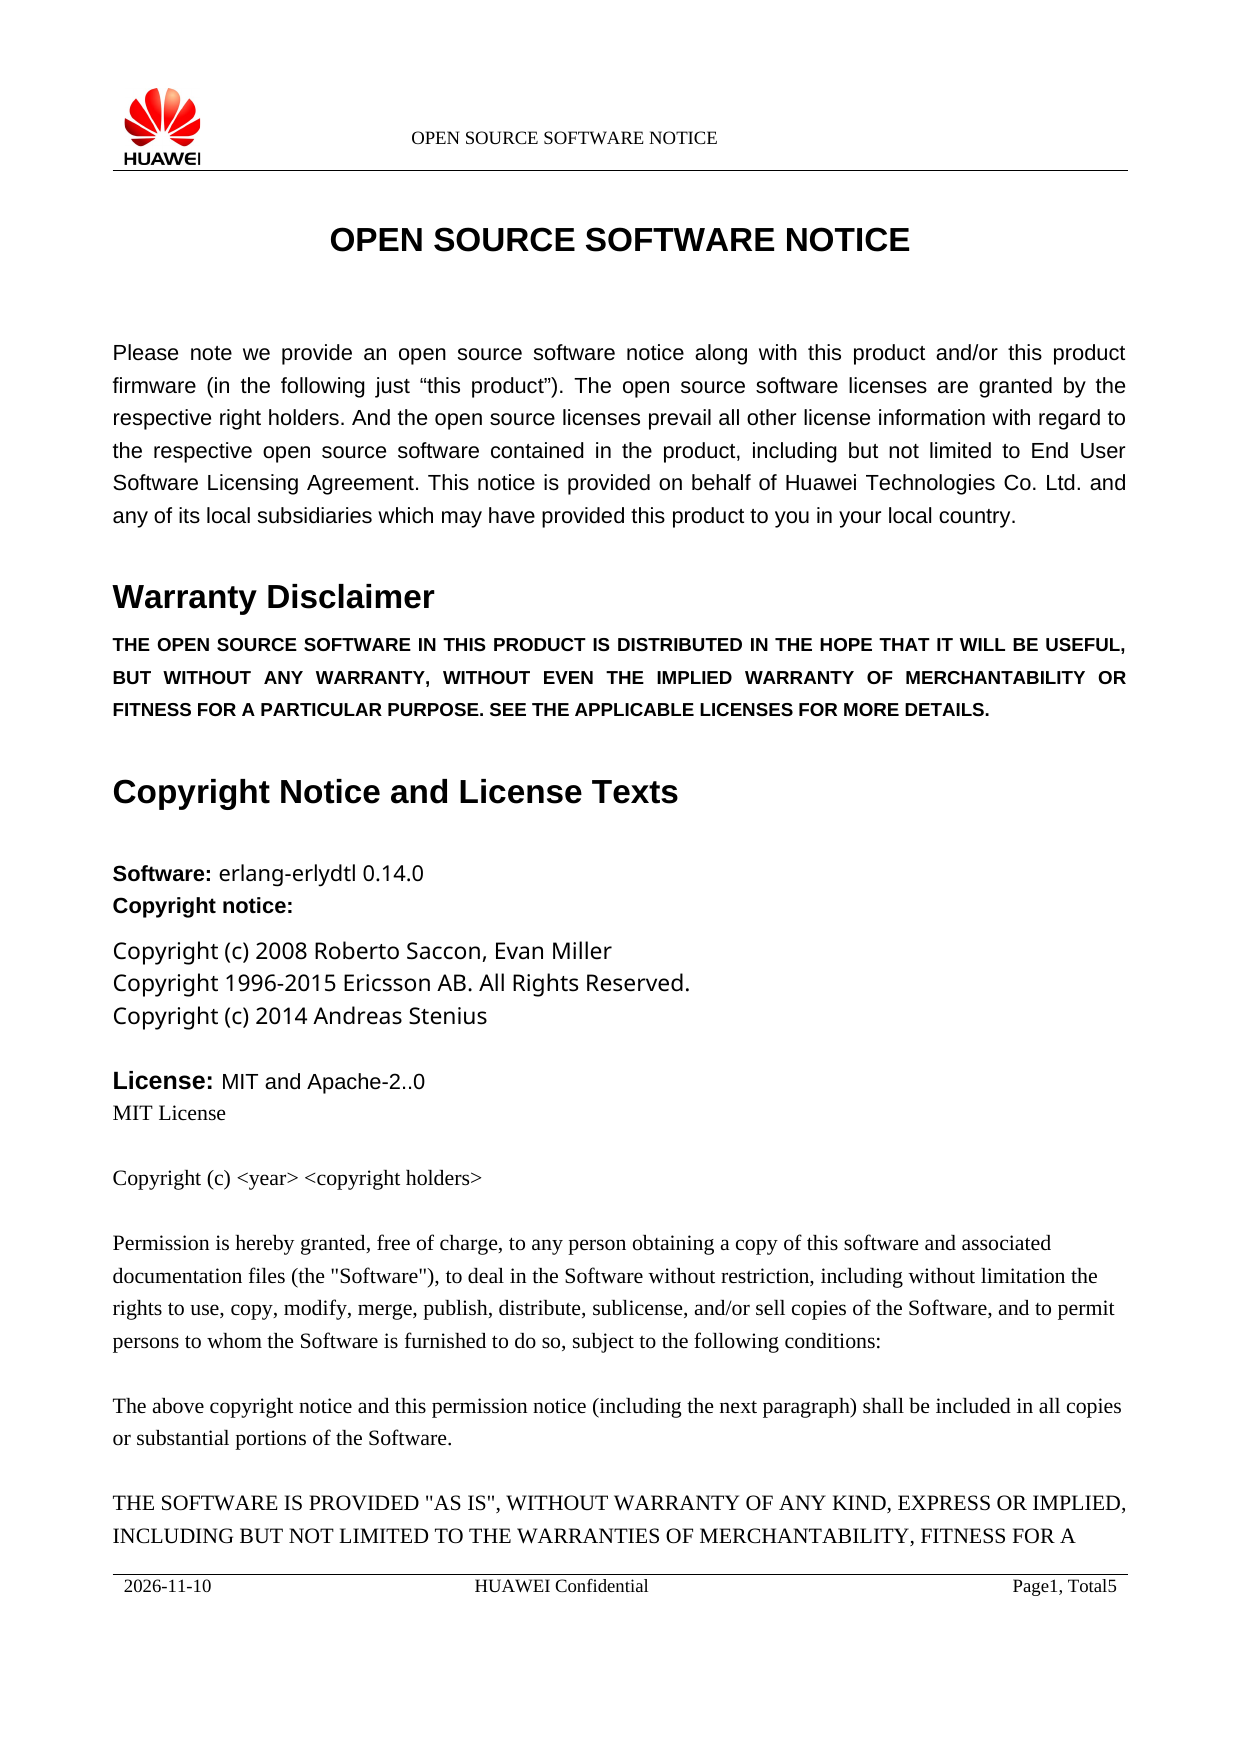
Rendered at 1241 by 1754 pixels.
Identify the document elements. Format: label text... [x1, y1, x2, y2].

text OPEN SOURCE SOFTWARE NOTICE [112, 206, 1128, 271]
picture [124, 88, 201, 165]
text Please note we provide an open source software notice along with this product and/or this product firmware (in the following just “this product”). The open source software licenses are granted by the respective right holders. And the open source licenses prevail all other license information with regard to the respective open source software contained in the product, including but not limited to End User Software Licensing Agreement. This notice is provided on behalf of Huawei Technologies Co. Ltd. and any of its local subsidiaries which may have provided this product to you in your local country. [112, 336, 1128, 531]
text Copyright notice: [112, 889, 1128, 921]
text Warranty Disclaimer [112, 564, 1128, 629]
text License: MIT and Apache-2..0 [112, 1064, 1128, 1096]
text Copyright (c) 2008 Roberto Saccon, Evan Miller Copyright 1996-2015 Ericsson AB. All Rights Reserved. Copyright (c) 2014 Andreas Stenius [112, 934, 1128, 1064]
text The open source software in this product is distributed in the hope that it will be useful, but WITHOUT ANY WARRANTY, without even the implied warranty of MERCHANTABILITY or FITNESS FOR A PARTICULAR PURPOSE. See the applicable licenses for more details. [112, 629, 1128, 726]
text Copyright Notice and License Texts [112, 759, 1128, 824]
title Software: erlang-erlydtl 0.14.0 [112, 856, 1128, 889]
